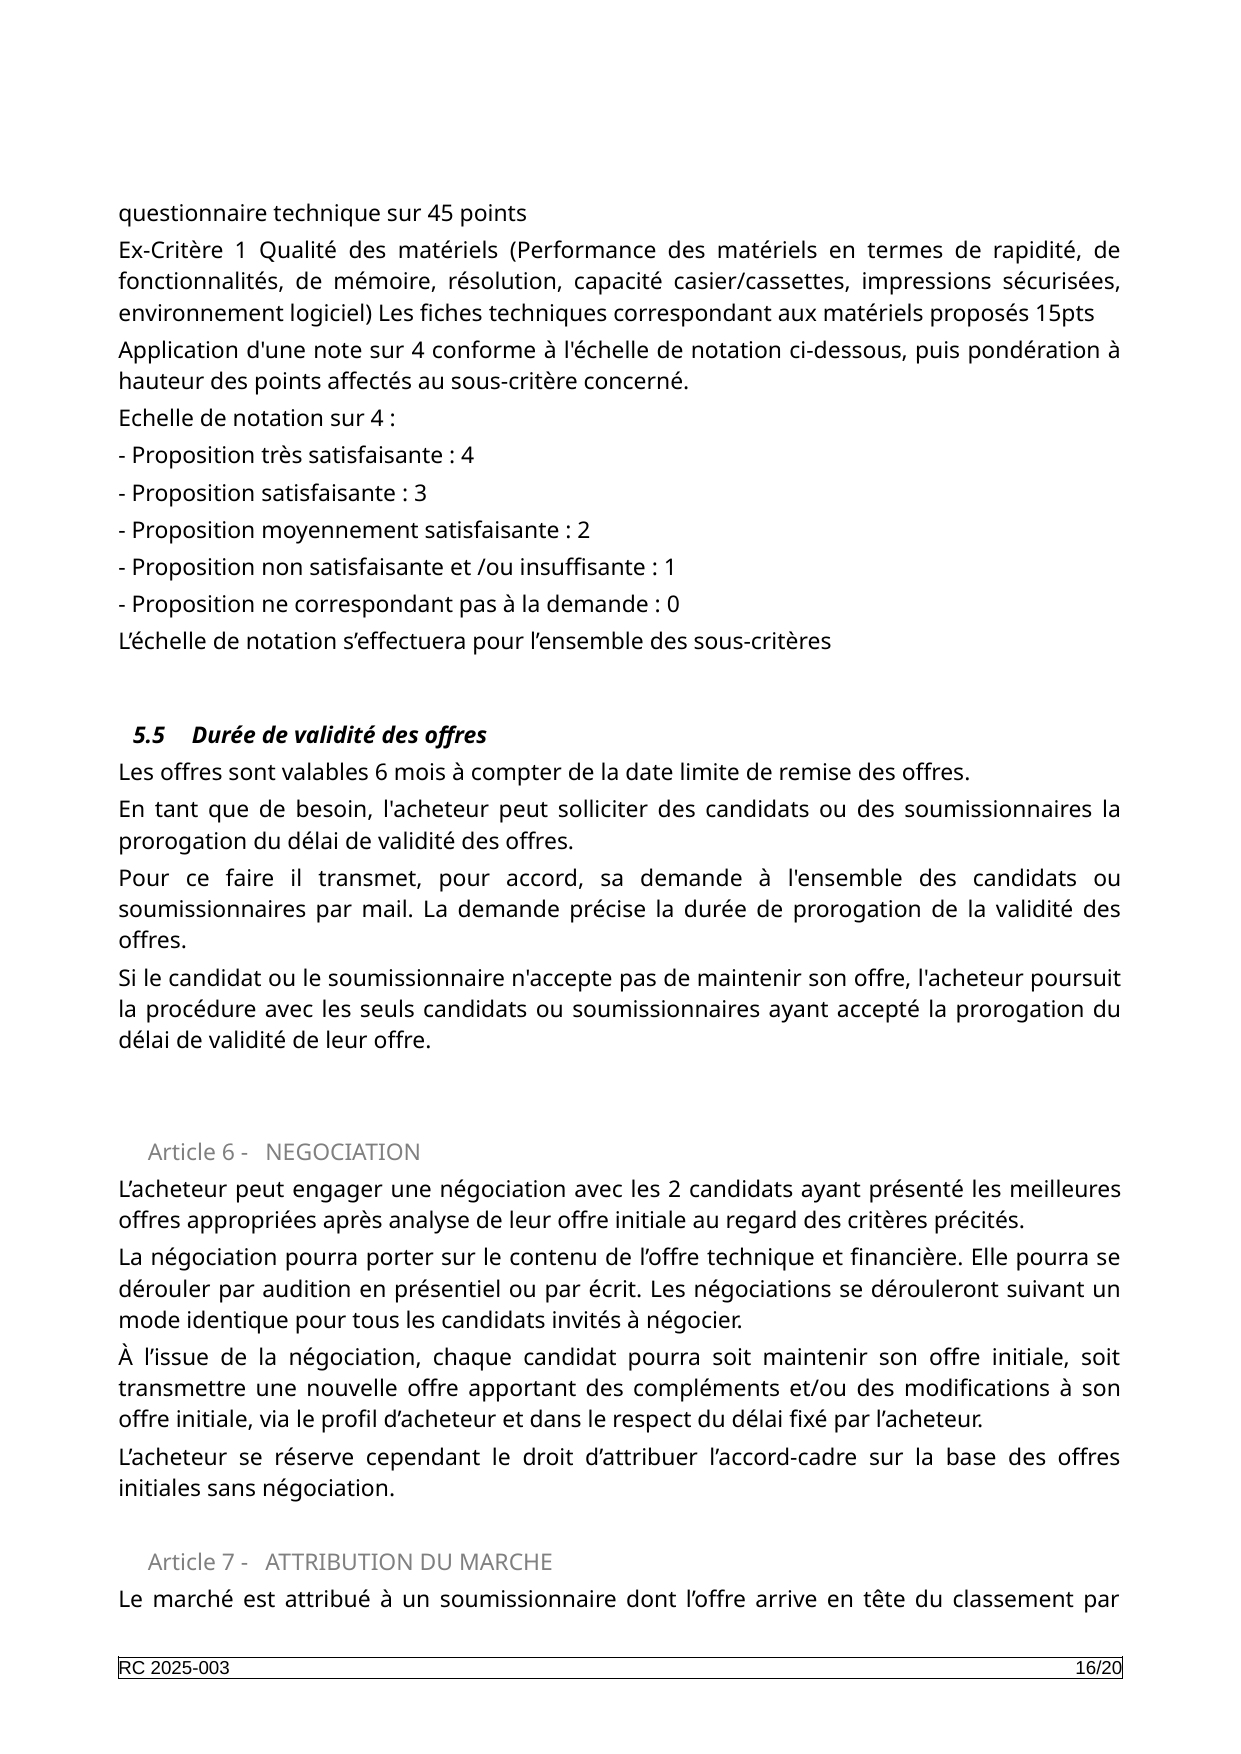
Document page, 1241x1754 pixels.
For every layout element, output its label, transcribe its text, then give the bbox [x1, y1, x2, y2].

text L’acheteur se réserve cependant le droit d’attribuer l’accord-cadre sur la base des offres initiales sans négociation. [118, 1441, 1122, 1503]
text En tant que de besoin, l'acheteur peut solliciter des candidats ou des soumissionnaires la prorogation du délai de validité des offres. [118, 793, 1122, 856]
text La négociation pourra porter sur le contenu de l’offre technique et financière. Elle pourra se dérouler par audition en présentiel ou par écrit. Les négociations se dérouleront suivant un mode identique pour tous les candidats invités à négocier. [118, 1241, 1122, 1335]
text À l’issue de la négociation, chaque candidat pourra soit maintenir son offre initiale, soit transmettre une nouvelle offre apportant des compléments et/ou des modifications à son offre initiale, via le profil d’acheteur et dans le respect du délai fixé par l’acheteur. [118, 1341, 1122, 1435]
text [118, 1583, 1122, 1615]
subtitle NEGOCIATION [118, 1136, 1122, 1167]
text Les offres sont valables 6 mois à compter de la date limite de remise des offres. [118, 756, 1122, 787]
text L’échelle de notation s’effectuera pour l’ensemble des sous-critères [118, 625, 1122, 657]
text Si le candidat ou le soumissionnaire n'accepte pas de maintenir son offre, l'acheteur poursuit la procédure avec les seuls candidats ou soumissionnaires ayant accepté la prorogation du délai de validité de leur offre. [118, 962, 1122, 1055]
text - Proposition moyennement satisfaisante : 2 [118, 514, 1122, 545]
text - Proposition ne correspondant pas à la demande : 0 [118, 588, 1122, 619]
text Pour ce faire il transmet, pour accord, sa demande à l'ensemble des candidats ou soumissionnaires par mail. La demande précise la durée de prorogation de la validité des offres. [118, 862, 1122, 956]
text Ex-Critère 1 Qualité des matériels (Performance des matériels en termes de rapidité, de fonctionnalités, de mémoire, résolution, capacité casier/cassettes, impressions sécurisées, environnement logiciel) Les fiches techniques correspondant aux matériels proposés 15pts [118, 234, 1122, 328]
text - Proposition satisfaisante : 3 [118, 477, 1122, 508]
text - Proposition très satisfaisante : 4 [118, 439, 1122, 471]
text Echelle de notation sur 4 : [118, 402, 1122, 433]
text Application d'une note sur 4 conforme à l'échelle de notation ci-dessous, puis pondération à hauteur des points affectés au sous-critère concerné. [118, 334, 1122, 396]
subtitle ATTRIBUTION DU MARCHE [118, 1546, 1122, 1577]
text L’acheteur peut engager une négociation avec les 2 candidats ayant présenté les meilleures offres appropriées après analyse de leur offre initiale au regard des critères précités. [118, 1173, 1122, 1235]
subtitle Durée de validité des offres [103, 719, 1122, 750]
text - Proposition non satisfaisante et /ou insuffisante : 1 [118, 551, 1122, 582]
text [118, 197, 1122, 228]
